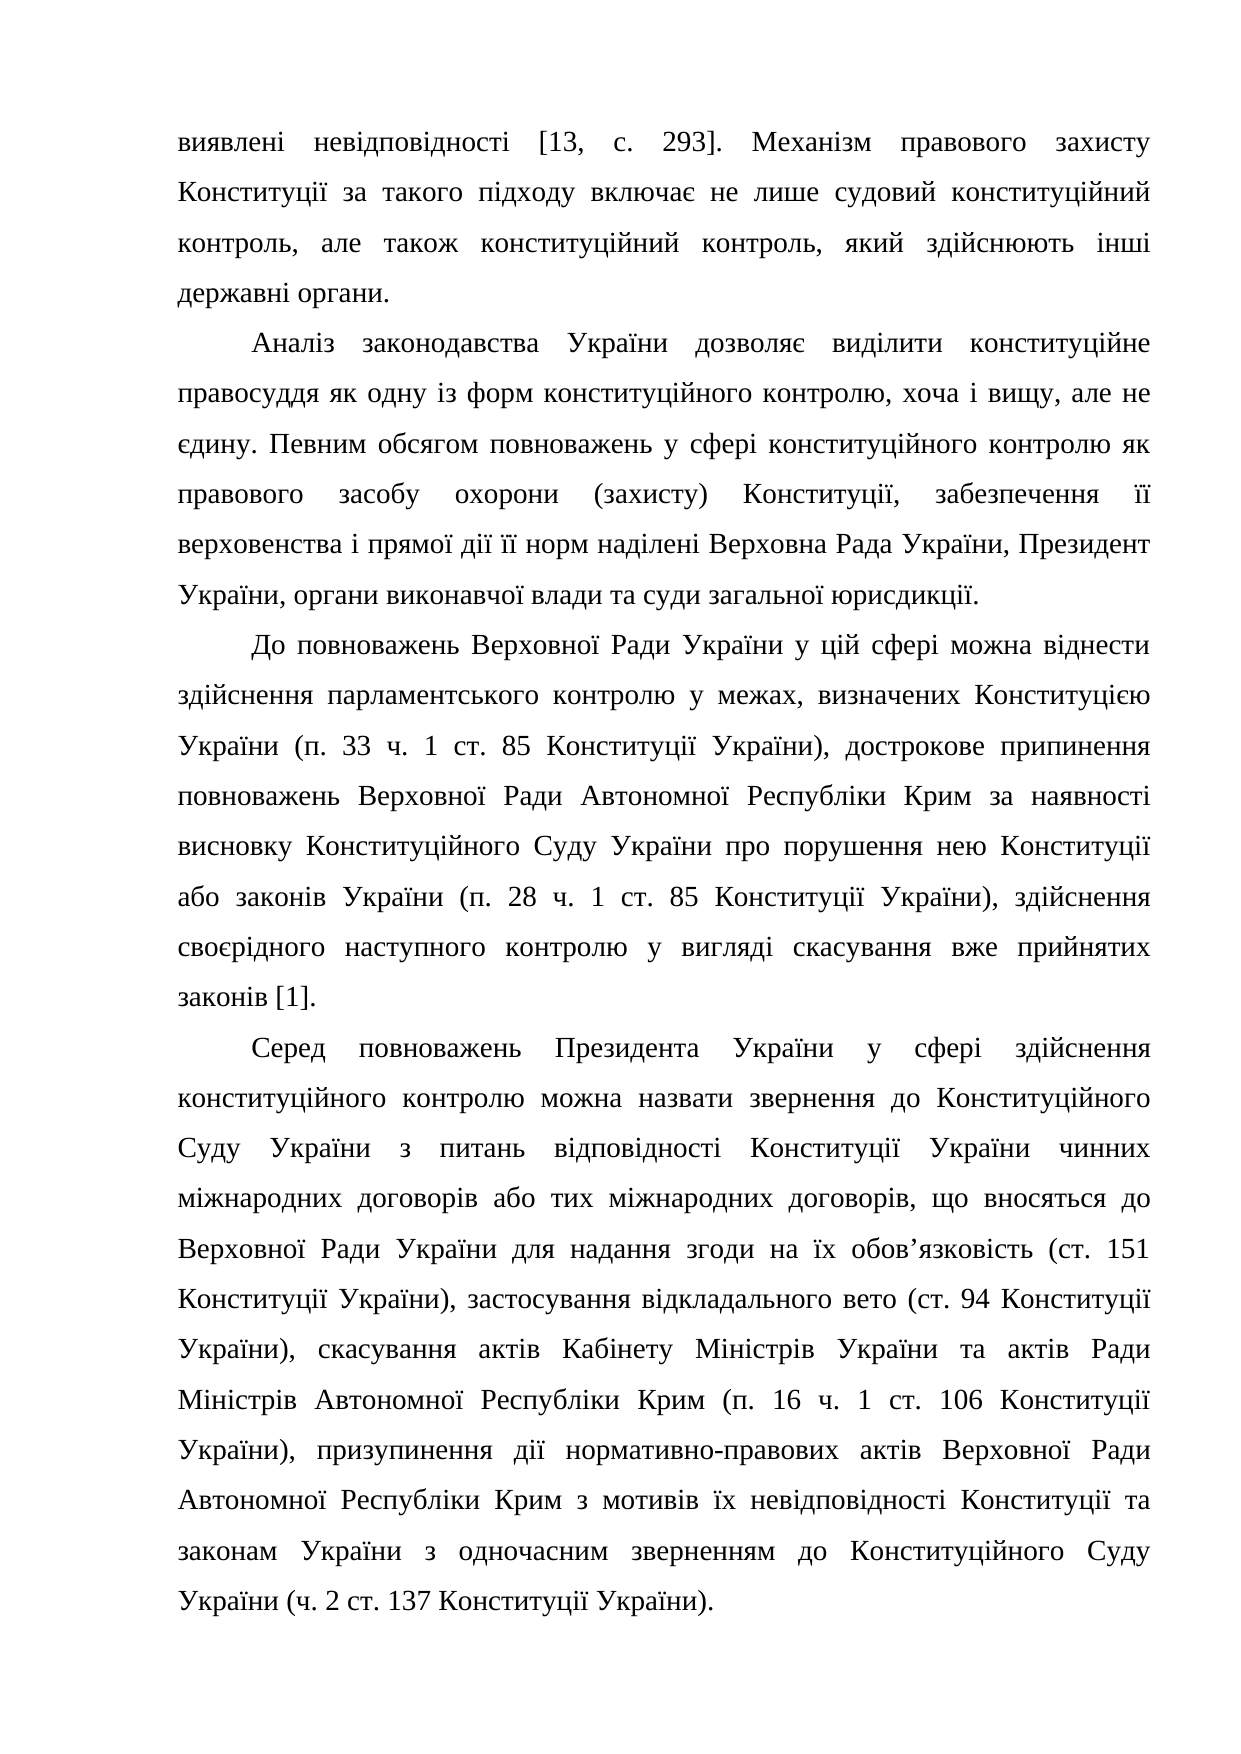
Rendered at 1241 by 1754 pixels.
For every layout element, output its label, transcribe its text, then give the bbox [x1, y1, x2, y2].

text До повноважень Верховної Ради України у цій сфері можна віднести здійснення парламентського контролю у межах, визначених Конституцією України (п. 33 ч. 1 ст. 85 Конституції України), дострокове припинення повноважень Верховної Ради Автономної Республіки Крим за наявності висновку Конституційного Суду України про порушення нею Конституції або законів України (п. 28 ч. 1 ст. 85 Конституції України), здійснення своєрідного наступного контролю у вигляді скасування вже прийнятих законів [1]. [177, 627, 1152, 1013]
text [177, 124, 1152, 308]
text Серед повноважень Президента України у сфері здійснення конституційного контролю можна назвати звернення до Конституційного Суду України з питань відповідності Конституції України чинних міжнародних договорів або тих міжнародних договорів, що вносяться до Верховної Ради України для надання згоди на їх обов’язковість (ст. 151 Конституції України), застосування відкладального вето (ст. 94 Конституції України), скасування актів Кабінету Міністрів України та актів Ради Міністрів Автономної Республіки Крим (п. 16 ч. 1 ст. 106 Конституції України), призупинення дії нормативно-правових актів Верховної Ради Автономної Республіки Крим з мотивів їх невідповідності Конституції та законам України з одночасним зверненням до Конституційного Суду України (ч. 2 ст. 137 Конституції України). [177, 1030, 1152, 1617]
text Аналіз законодавства України дозволяє виділити конституційне правосуддя як одну із форм конституційного контролю, хоча і вищу, але не єдину. Певним обсягом повноважень у сфері конституційного контролю як правового засобу охорони (захисту) Конституції, забезпечення її верховенства і прямої дії її норм наділені Верховна Рада України, Президент України, органи виконавчої влади та суди загальної юрисдикції. [177, 325, 1152, 610]
